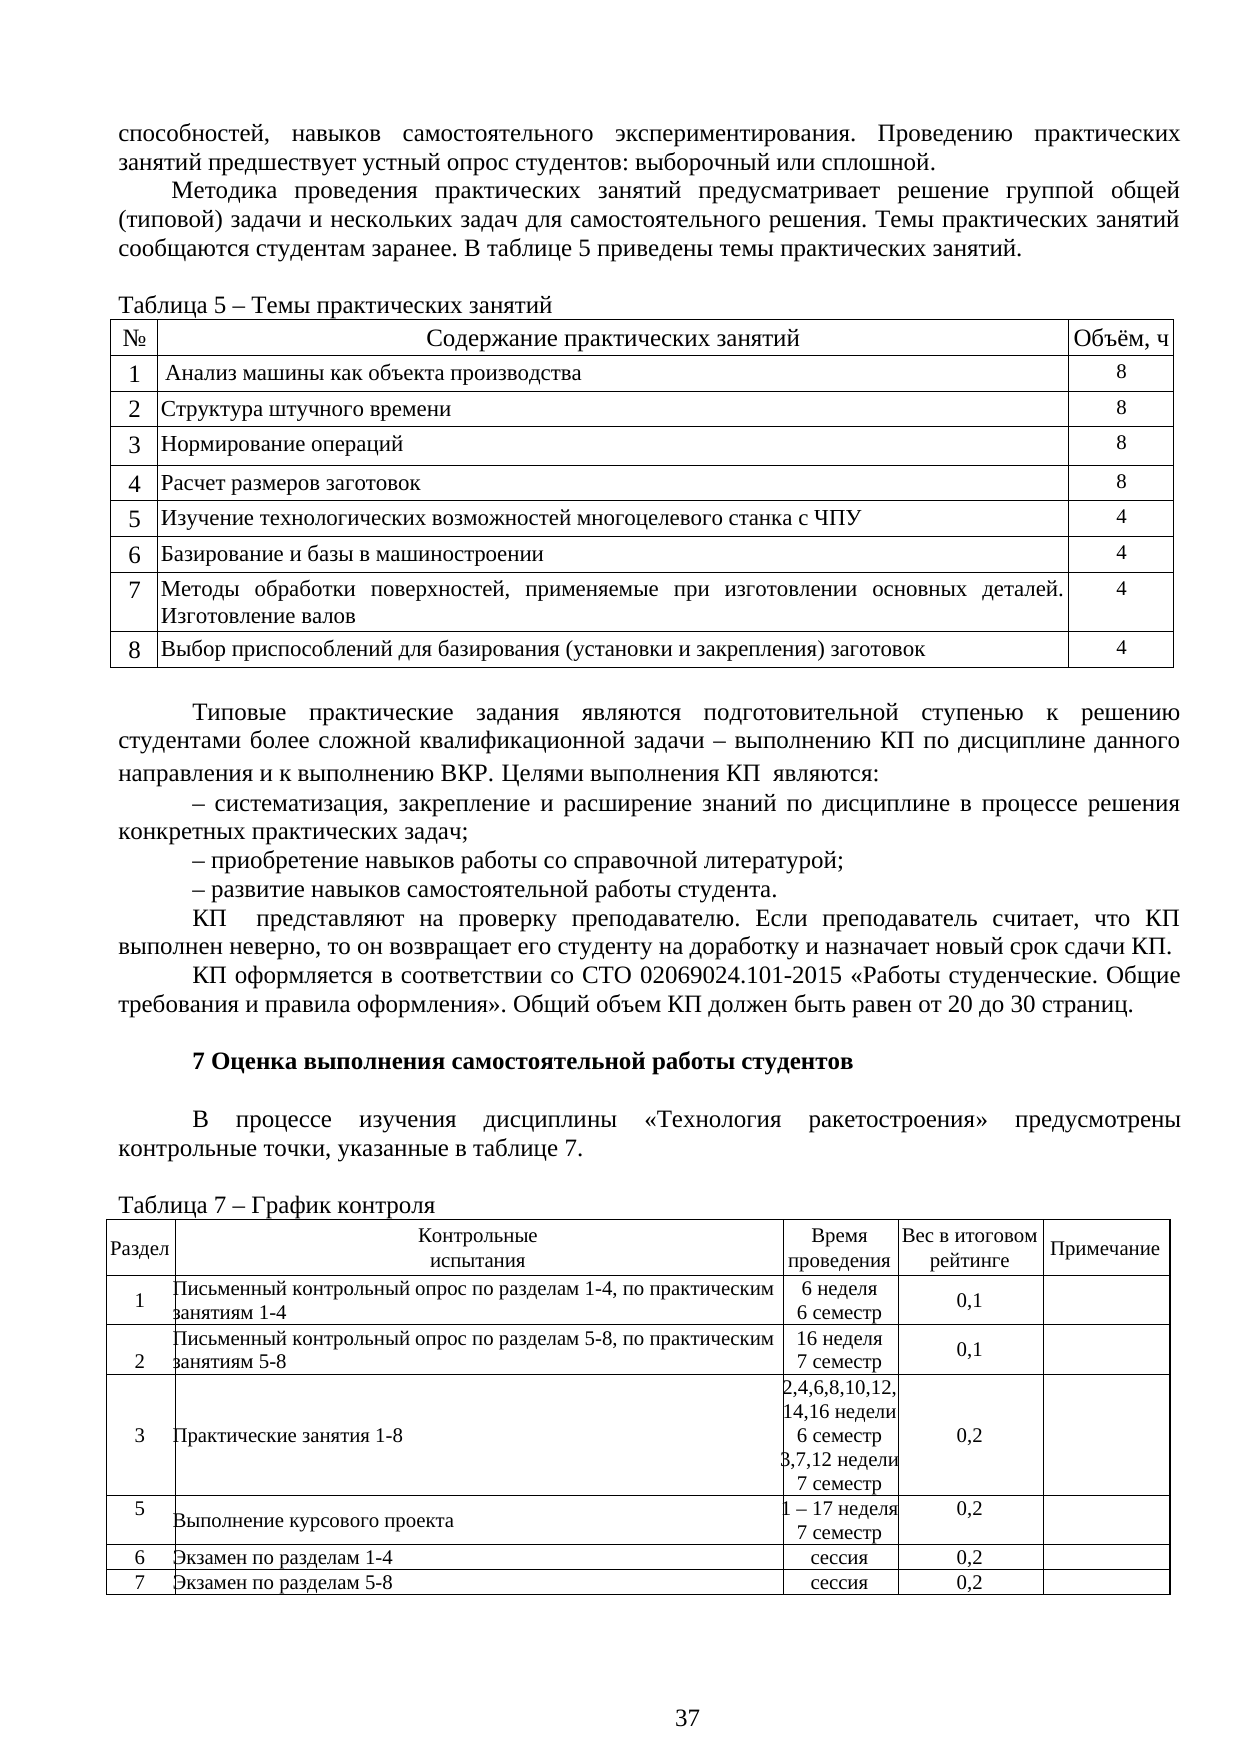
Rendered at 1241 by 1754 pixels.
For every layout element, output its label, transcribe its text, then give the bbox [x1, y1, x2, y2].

table_cell Нормирование операций [158, 427, 1068, 465]
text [118, 118, 1181, 176]
table_cell [1044, 1325, 1169, 1373]
table_cell 5 [111, 501, 157, 536]
table_cell 6 [111, 537, 157, 572]
table_cell 3 [111, 427, 157, 465]
text КП представляют на проверку преподавателю. Если преподаватель считает, что КП выполнен неверно, то он возвращает его студенту на доработку и назначает новый срок сдачи КП. [118, 903, 1181, 960]
text 7 Оценка выполнения самостоятельной работы студентов [118, 1046, 1181, 1075]
table_cell 4 [1069, 501, 1173, 536]
table_cell 8 [1069, 466, 1173, 500]
table_cell 3 [107, 1375, 175, 1495]
table_cell Письменный контрольный опрос по разделам 5-8, по практическим занятиям 5-8 [176, 1325, 783, 1373]
table_cell 0,2 [899, 1545, 1043, 1569]
table_header Содержание практических занятий [158, 320, 1068, 355]
table_cell 4 [1069, 632, 1173, 667]
table_cell 8 [1069, 392, 1173, 426]
table_cell сессия [784, 1545, 898, 1569]
table_header Объём, ч [1069, 320, 1173, 355]
table_cell Базирование и базы в машиностроении [158, 537, 1068, 572]
text Типовые практические задания являются подготовительной ступенью к решению студентами более сложной квалификационной задачи – выполнению КП по дисциплине данного направления и к выполнению ВКР. Целями выполнения КП являются: [118, 697, 1181, 788]
table_cell Структура штучного времени [158, 392, 1068, 426]
table_cell 16 неделя 7 семестр [784, 1325, 898, 1373]
table_cell 0,2 [899, 1570, 1043, 1594]
text КП оформляется в соответствии со СТО 02069024.101-2015 «Работы студенческие. Общие требования и правила оформления». Общий объем КП должен быть равен от 20 до 30 страниц. [118, 960, 1181, 1018]
table_cell 8 [111, 632, 157, 667]
table_cell Выбор приспособлений для базирования (установки и закрепления) заготовок [158, 632, 1068, 667]
text – развитие навыков самостоятельной работы студента. [118, 874, 1181, 903]
table_header № [111, 320, 157, 355]
table_cell Изучение технологических возможностей многоцелевого станка с ЧПУ [158, 501, 1068, 536]
table_cell 4 [1069, 537, 1173, 572]
table_cell 2,4,6,8,10,12,14,16 недели 6 семестр 3,7,12 недели 7 семестр [784, 1375, 898, 1495]
table_cell Выполнение курсового проекта [176, 1496, 783, 1544]
text В процессе изучения дисциплины «Технология ракетостроения» предусмотрены контрольные точки, указанные в таблице 7. [118, 1104, 1181, 1161]
table_cell 2 [111, 392, 157, 426]
table_cell 1 [107, 1276, 175, 1324]
table_cell Экзамен по разделам 5-8 [176, 1570, 783, 1594]
table_cell [1044, 1545, 1169, 1569]
table_header Контрольные испытания [176, 1220, 783, 1275]
table_cell 1 [111, 356, 157, 391]
table_cell 0,1 [899, 1325, 1043, 1373]
table_header Примечание [1044, 1220, 1169, 1275]
table_header Раздел [107, 1220, 175, 1275]
table_cell [1044, 1496, 1169, 1544]
table_cell 7 [111, 573, 157, 631]
text Таблица 7 – График контроля [118, 1190, 1181, 1219]
table_cell 4 [111, 466, 157, 500]
text – приобретение навыков работы со справочной литературой; [118, 845, 1181, 874]
table_cell сессия [784, 1570, 898, 1594]
text – систематизация, закрепление и расширение знаний по дисциплине в процессе решения конкретных практических задач; [118, 788, 1181, 845]
table_cell [1044, 1375, 1169, 1495]
table_cell 6 [107, 1545, 175, 1569]
table_header Вес в итоговом рейтинге [899, 1220, 1043, 1275]
table_cell Письменный контрольный опрос по разделам 1-4, по практическим занятиям 1-4 [176, 1276, 783, 1324]
table_cell 4 [1069, 573, 1173, 631]
table_cell 7 [107, 1570, 175, 1594]
text Таблица 5 – Темы практических занятий [118, 291, 1181, 319]
table_cell 5 [107, 1496, 175, 1544]
table_cell Практические занятия 1-8 [176, 1375, 783, 1495]
table_cell Анализ машины как объекта производства [158, 356, 1068, 391]
table_header Время проведения [784, 1220, 898, 1275]
text Методика проведения практических занятий предусматривает решение группой общей (типовой) задачи и нескольких задач для самостоятельного решения. Темы практических занятий сообщаются студентам заранее. В таблице 5 приведены темы практических занятий. [118, 176, 1181, 262]
table_cell Расчет размеров заготовок [158, 466, 1068, 500]
table_cell 8 [1069, 427, 1173, 465]
table_cell 2 [107, 1325, 175, 1373]
table_cell 0,2 [899, 1496, 1043, 1544]
table_cell Методы обработки поверхностей, применяемые при изготовлении основных деталей. Изготовление валов [158, 573, 1068, 631]
table_cell [1044, 1276, 1169, 1324]
table_cell 1 – 17 неделя 7 семестр [784, 1496, 898, 1544]
table_cell 0,2 [899, 1375, 1043, 1495]
table_cell Экзамен по разделам 1-4 [176, 1545, 783, 1569]
table_cell [1044, 1570, 1169, 1594]
table_cell 6 неделя 6 семестр [784, 1276, 898, 1324]
table_cell 8 [1069, 356, 1173, 391]
table_cell 0,1 [899, 1276, 1043, 1324]
